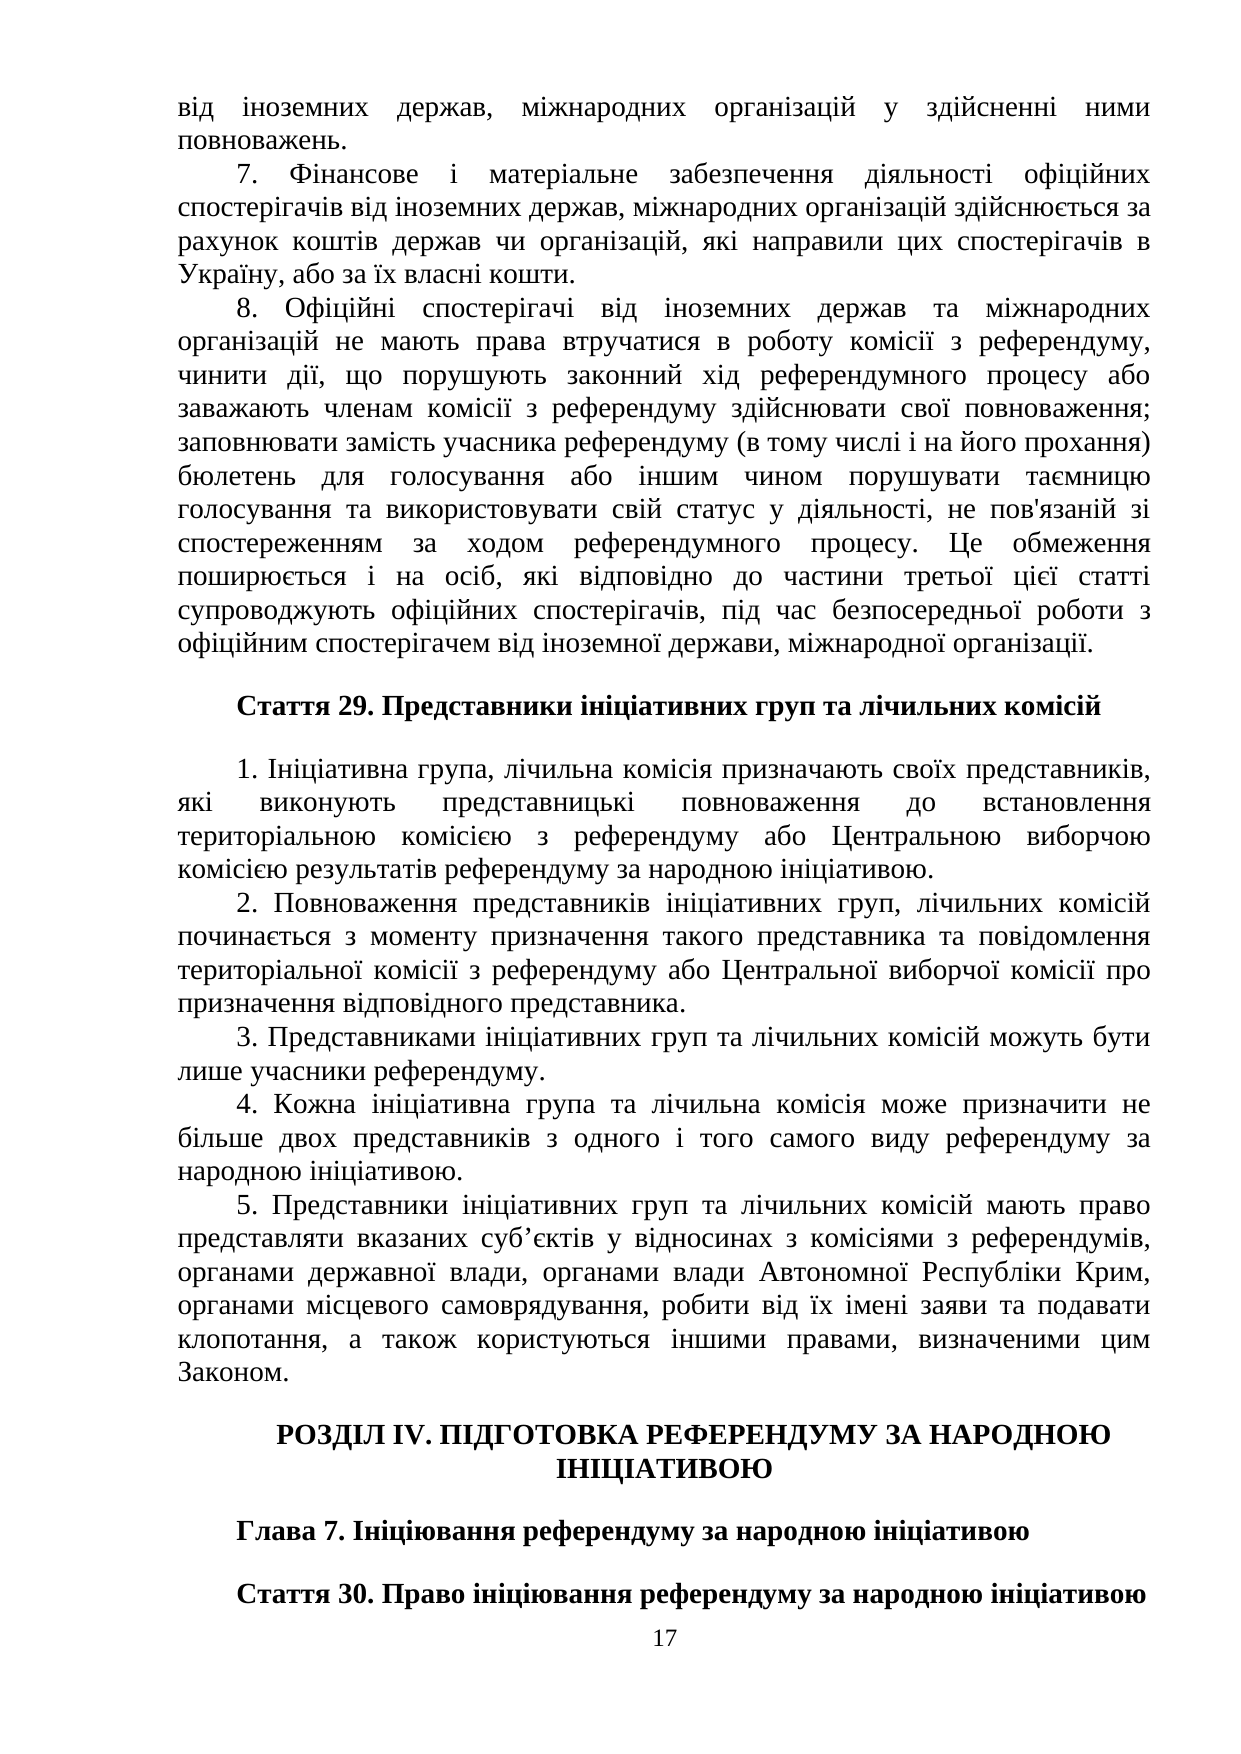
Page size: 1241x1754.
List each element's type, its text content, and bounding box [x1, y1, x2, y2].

text 2. Повноваження представників ініціативних груп, лічильних комісій починається з моменту призначення такого представника та повідомлення територіальної комісії з референдуму або Центральної виборчої комісії про призначення відповідного представника. [177, 885, 1152, 1019]
text Стаття 30. Право ініціювання референдуму за народною ініціативою [177, 1576, 1152, 1610]
text Глава 7. Ініціювання референдуму за народною ініціативою [177, 1513, 1152, 1547]
text 8. Офіційні спостерігачі від іноземних держав та міжнародних організацій не мають права втручатися в роботу комісії з референдуму, чинити дії, що порушують законний хід референдумного процесу або заважають членам комісії з референдуму здійснювати свої повноваження; заповнювати замість учасника референдуму (в тому числі і на його прохання) бюлетень для голосування або іншим чином порушувати таємницю голосування та використовувати свій статус у діяльності, не пов'язаній зі спостереженням за ходом референдумного процесу. Це обмеження поширюється і на осіб, які відповідно до частини третьої цієї статті супроводжують офіційних спостерігачів, під час безпосередньої роботи з офіційним спостерігачем від іноземної держави, міжнародної організації. [177, 290, 1152, 659]
text Стаття 29. Представники ініціативних груп та лічильних комісій [177, 688, 1152, 722]
text 3. Представниками ініціативних груп та лічильних комісій можуть бути лише учасники референдуму. [177, 1019, 1152, 1086]
text 5. Представники ініціативних груп та лічильних комісій мають право представляти вказаних суб’єктів у відносинах з комісіями з референдумів, органами державної влади, органами влади Автономної Республіки Крим, органами місцевого самоврядування, робити від їх імені заяви та подавати клопотання, а також користуються іншими правами, визначеними цим Законом. [177, 1187, 1152, 1388]
text 1. Ініціативна група, лічильна комісія призначають своїх представників, які виконують представницькі повноваження до встановлення територіальною комісією з референдуму або Центральною виборчою комісією результатів референдуму за народною ініціативою. [177, 751, 1152, 885]
text 7. Фінансове і матеріальне забезпечення діяльності офіційних спостерігачів від іноземних держав, міжнародних організацій здійснюється за рахунок коштів держав чи організацій, які направили цих спостерігачів в Україну, або за їх власні кошти. [177, 156, 1152, 290]
text РОЗДІЛ IV. ПІДГОТОВКА РЕФЕРЕНДУМУ ЗА НАРОДНОЮ ІНІЦІАТИВОЮ [177, 1417, 1152, 1484]
text 4. Кожна ініціативна група та лічильна комісія може призначити не більше двох представників з одного і того самого виду референдуму за народною ініціативою. [177, 1086, 1152, 1187]
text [177, 89, 1152, 156]
